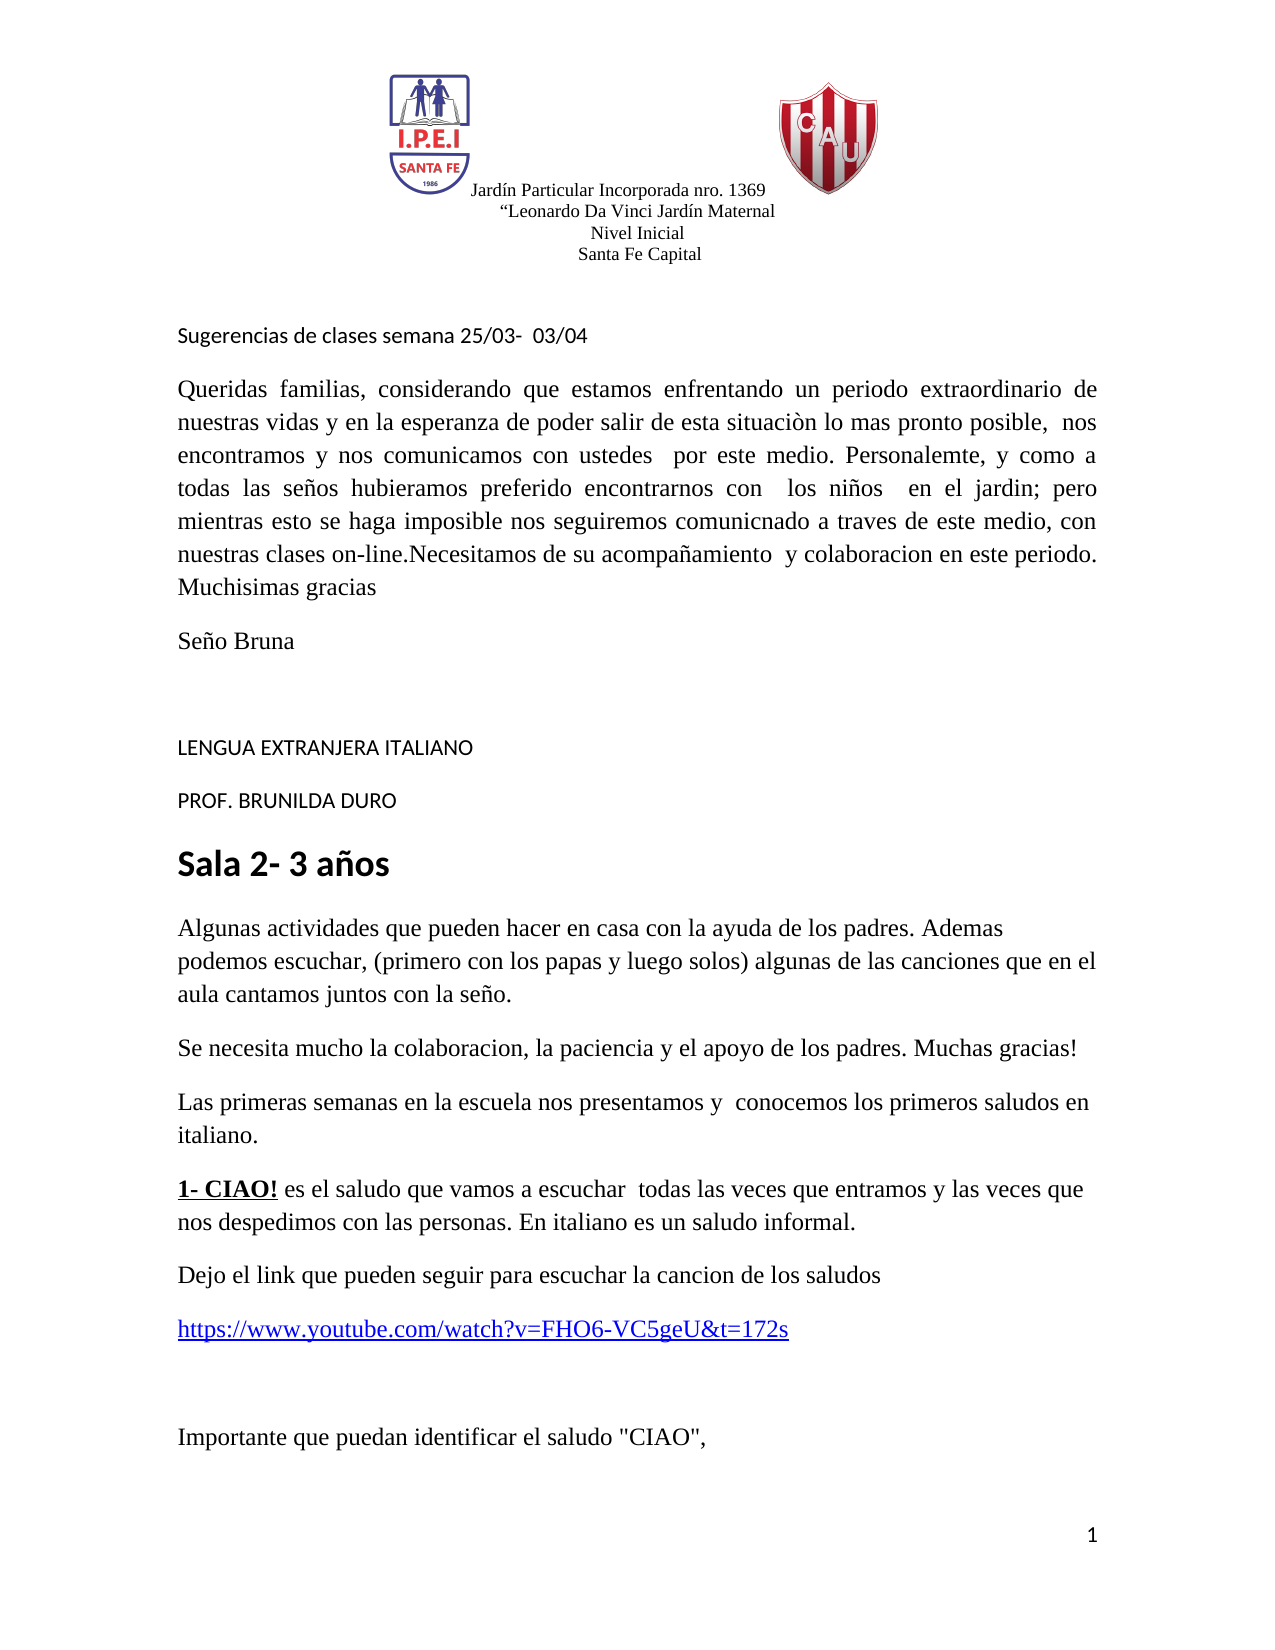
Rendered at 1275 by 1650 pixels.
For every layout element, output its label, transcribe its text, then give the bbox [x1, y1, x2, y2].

text Se necesita mucho la colaboracion, la paciencia y el apoyo de los padres. Muchas gracias! [177, 1033, 1098, 1062]
text Las primeras semanas en la escuela nos presentamos y conocemos los primeros saludos en italiano. [177, 1087, 1098, 1149]
text Sala 2- 3 años [177, 839, 1098, 885]
text https://www.youtube.com/watch?v=FHO6-VC5geU&t=172s [177, 1314, 1098, 1343]
text Dejo el link que pueden seguir para escuchar la cancion de los saludos [177, 1261, 1098, 1289]
picture [770, 80, 887, 196]
text Importante que puedan identificar el saludo "CIAO", [177, 1422, 1098, 1451]
text Seño Bruna [177, 626, 1098, 654]
text 1- CIAO! es el saludo que vamos a escuchar todas las veces que entramos y las veces que nos despedimos con las personas. En italiano es un saludo informal. [177, 1174, 1098, 1236]
text PROF. BRUNILDA DURO [177, 787, 1098, 814]
text LENGUA EXTRANJERA ITALIANO [177, 733, 1098, 762]
picture [388, 73, 471, 196]
text Sugerencias de clases semana 25/03- 03/04 [177, 321, 1098, 349]
text Queridas familias, considerando que estamos enfrentando un periodo extraordinario de nuestras vidas y en la esperanza de poder salir de esta situaciòn lo mas pronto posible, nos encontramos y nos comunicamos con ustedes por este medio. Personalemte, y como a todas las seños hubieramos preferido encontrarnos con los niños en el jardin; pero mientras esto se haga imposible nos seguiremos comunicnado a traves de este medio, con nuestras clases on-line.Necesitamos de su acompañamiento y colaboracion en este periodo. Muchisimas gracias [177, 374, 1098, 601]
text Algunas actividades que pueden hacer en casa con la ayuda de los padres. Ademas podemos escuchar, (primero con los papas y luego solos) algunas de las canciones que en el aula cantamos juntos con la seño. [177, 913, 1098, 1008]
